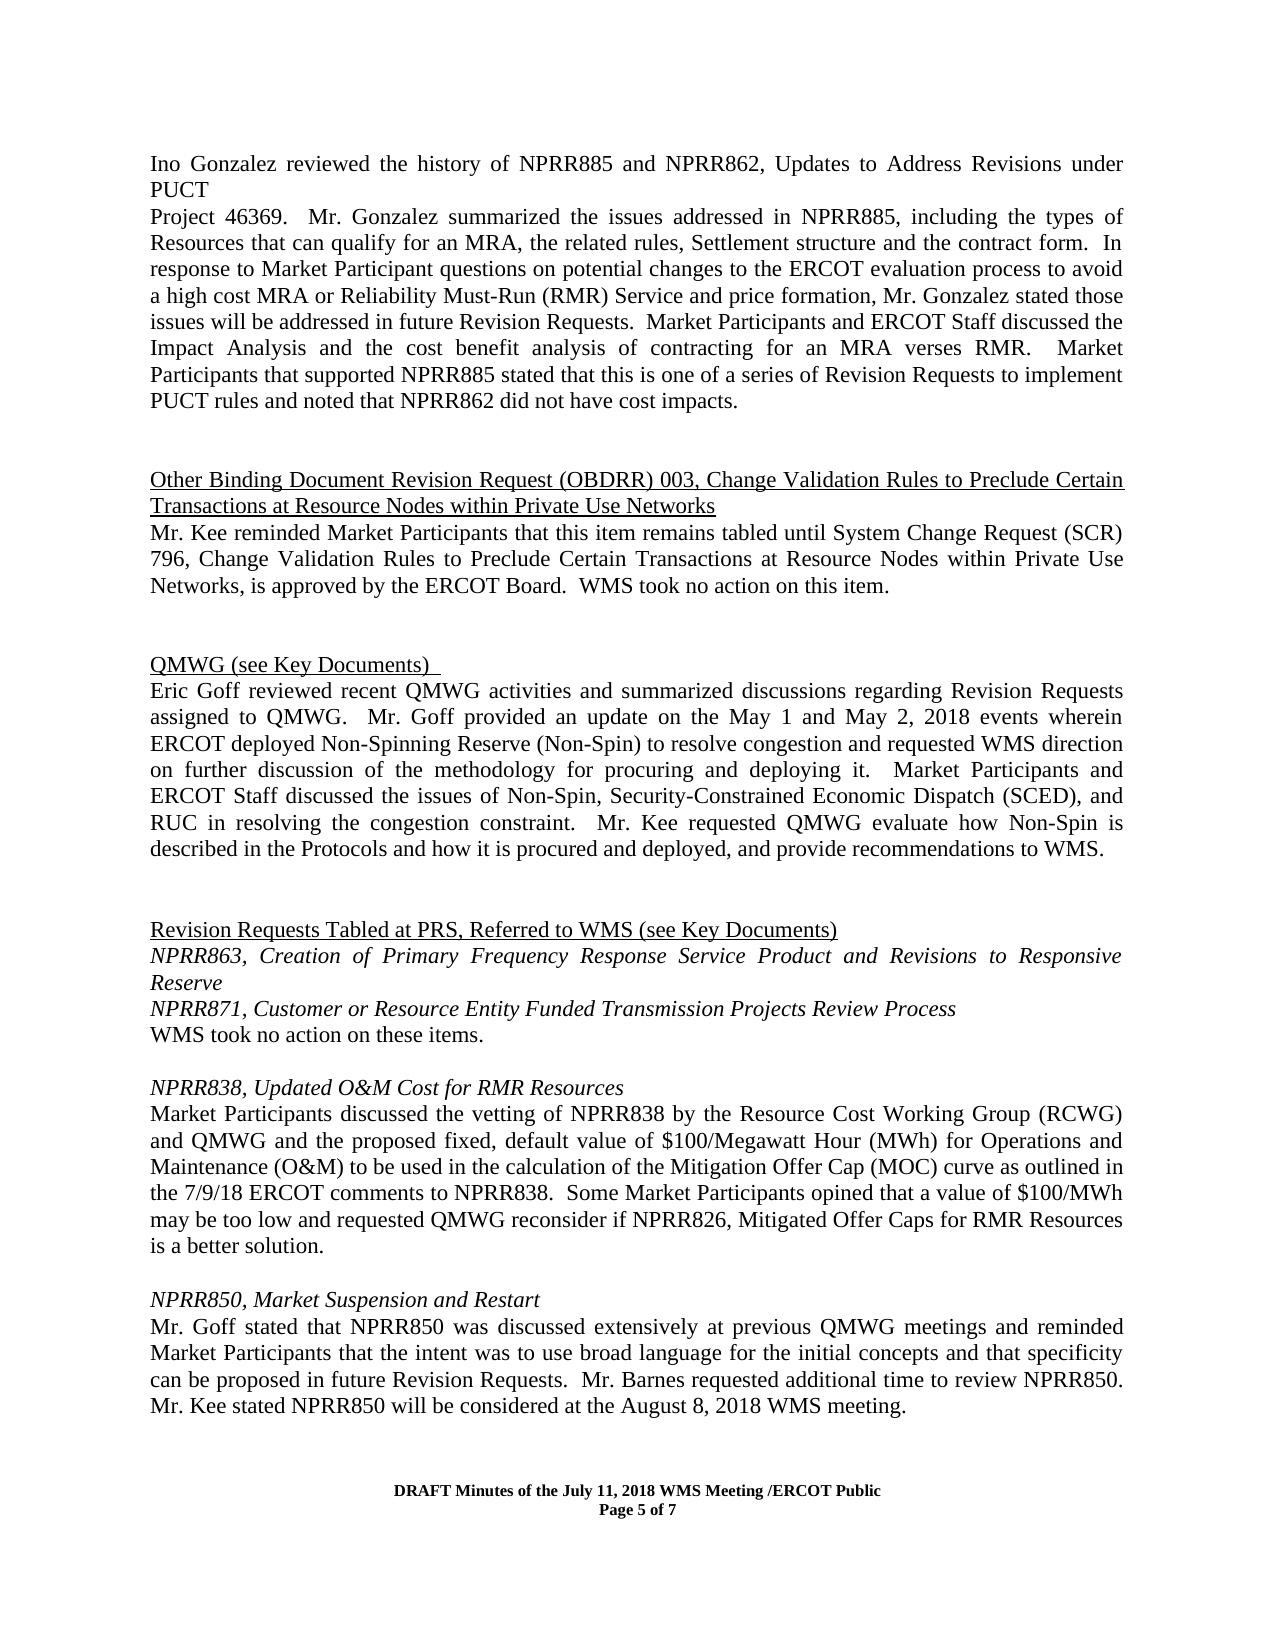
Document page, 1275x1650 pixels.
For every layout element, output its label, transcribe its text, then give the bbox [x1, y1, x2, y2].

text Other Binding Document Revision Request (OBDRR) 003, Change Validation Rules to Preclude Certain Transactions at Resource Nodes within Private Use Networks [150, 466, 1125, 489]
text Project 46369. Mr. Gonzalez summarized the issues addressed in NPRR885, including the types of Resources that can qualify for an MRA, the related rules, Settlement structure and the contract form. In response to Market Participant questions on potential changes to the ERCOT evaluation process to avoid a high cost MRA or Reliability Must-Run (RMR) Service and price formation, Mr. Gonzalez stated those issues will be addressed in future Revision Requests. Market Participants and ERCOT Staff discussed the Impact Analysis and the cost benefit analysis of contracting for an MRA verses RMR. Market Participants that supported NPRR885 stated that this is one of a series of Revision Requests to implement PUCT rules and noted that NPRR862 did not have cost impacts. [150, 203, 1125, 413]
text NPRR863, Creation of Primary Frequency Response Service Product and Revisions to Responsive Reserve [150, 942, 1125, 995]
text NPRR838, Updated O&M Cost for RMR Resources [150, 1074, 1125, 1100]
text Ino Gonzalez reviewed the history of NPRR885 and NPRR862, Updates to Address Revisions under PUCT [150, 150, 1125, 203]
text Other Binding Document Revision Request (OBDRR) 003, Change Validation Rules to Preclude Certain Transactions at Resource Nodes within Private Use Networks [150, 490, 1125, 519]
text NPRR850, Market Suspension and Restart [150, 1287, 1125, 1313]
text Mr. Goff stated that NPRR850 was discussed extensively at previous QMWG meetings and reminded Market Participants that the intent was to use broad language for the initial concepts and that specificity can be proposed in future Revision Requests. Mr. Barnes requested additional time to review NPRR850. Mr. Kee stated NPRR850 will be considered at the August 8, 2018 WMS meeting. [150, 1313, 1125, 1418]
text Mr. Kee reminded Market Participants that this item remains tabled until System Change Request (SCR) 796, Change Validation Rules to Preclude Certain Transactions at Resource Nodes within Private Use Networks, is approved by the ERCOT Board. WMS took no action on this item. [150, 519, 1125, 598]
text QMWG (see Key Documents) [150, 651, 1125, 677]
text Market Participants discussed the vetting of NPRR838 by the Resource Cost Working Group (RCWG) and QMWG and the proposed fixed, default value of $100/Megawatt Hour (MWh) for Operations and Maintenance (O&M) to be used in the calculation of the Mitigation Offer Cap (MOC) curve as outlined in the 7/9/18 ERCOT comments to NPRR838. Some Market Participants opined that a value of $100/MWh may be too low and requested QMWG reconsider if NPRR826, Mitigated Offer Caps for RMR Resources is a better solution. [150, 1100, 1125, 1258]
text Eric Goff reviewed recent QMWG activities and summarized discussions regarding Revision Requests assigned to QMWG. Mr. Goff provided an update on the May 1 and May 2, 2018 events wherein ERCOT deployed Non-Spinning Reserve (Non-Spin) to resolve congestion and requested WMS direction on further discussion of the methodology for procuring and deploying it. Market Participants and ERCOT Staff discussed the issues of Non-Spin, Security-Constrained Economic Dispatch (SCED), and RUC in resolving the congestion constraint. Mr. Kee requested QMWG evaluate how Non-Spin is described in the Protocols and how it is procured and deployed, and provide recommendations to WMS. [150, 677, 1125, 862]
text Revision Requests Tabled at PRS, Referred to WMS (see Key Documents) [150, 916, 1125, 942]
text WMS took no action on these items. [150, 1021, 1125, 1048]
text NPRR871, Customer or Resource Entity Funded Transmission Projects Review Process [150, 995, 1125, 1021]
